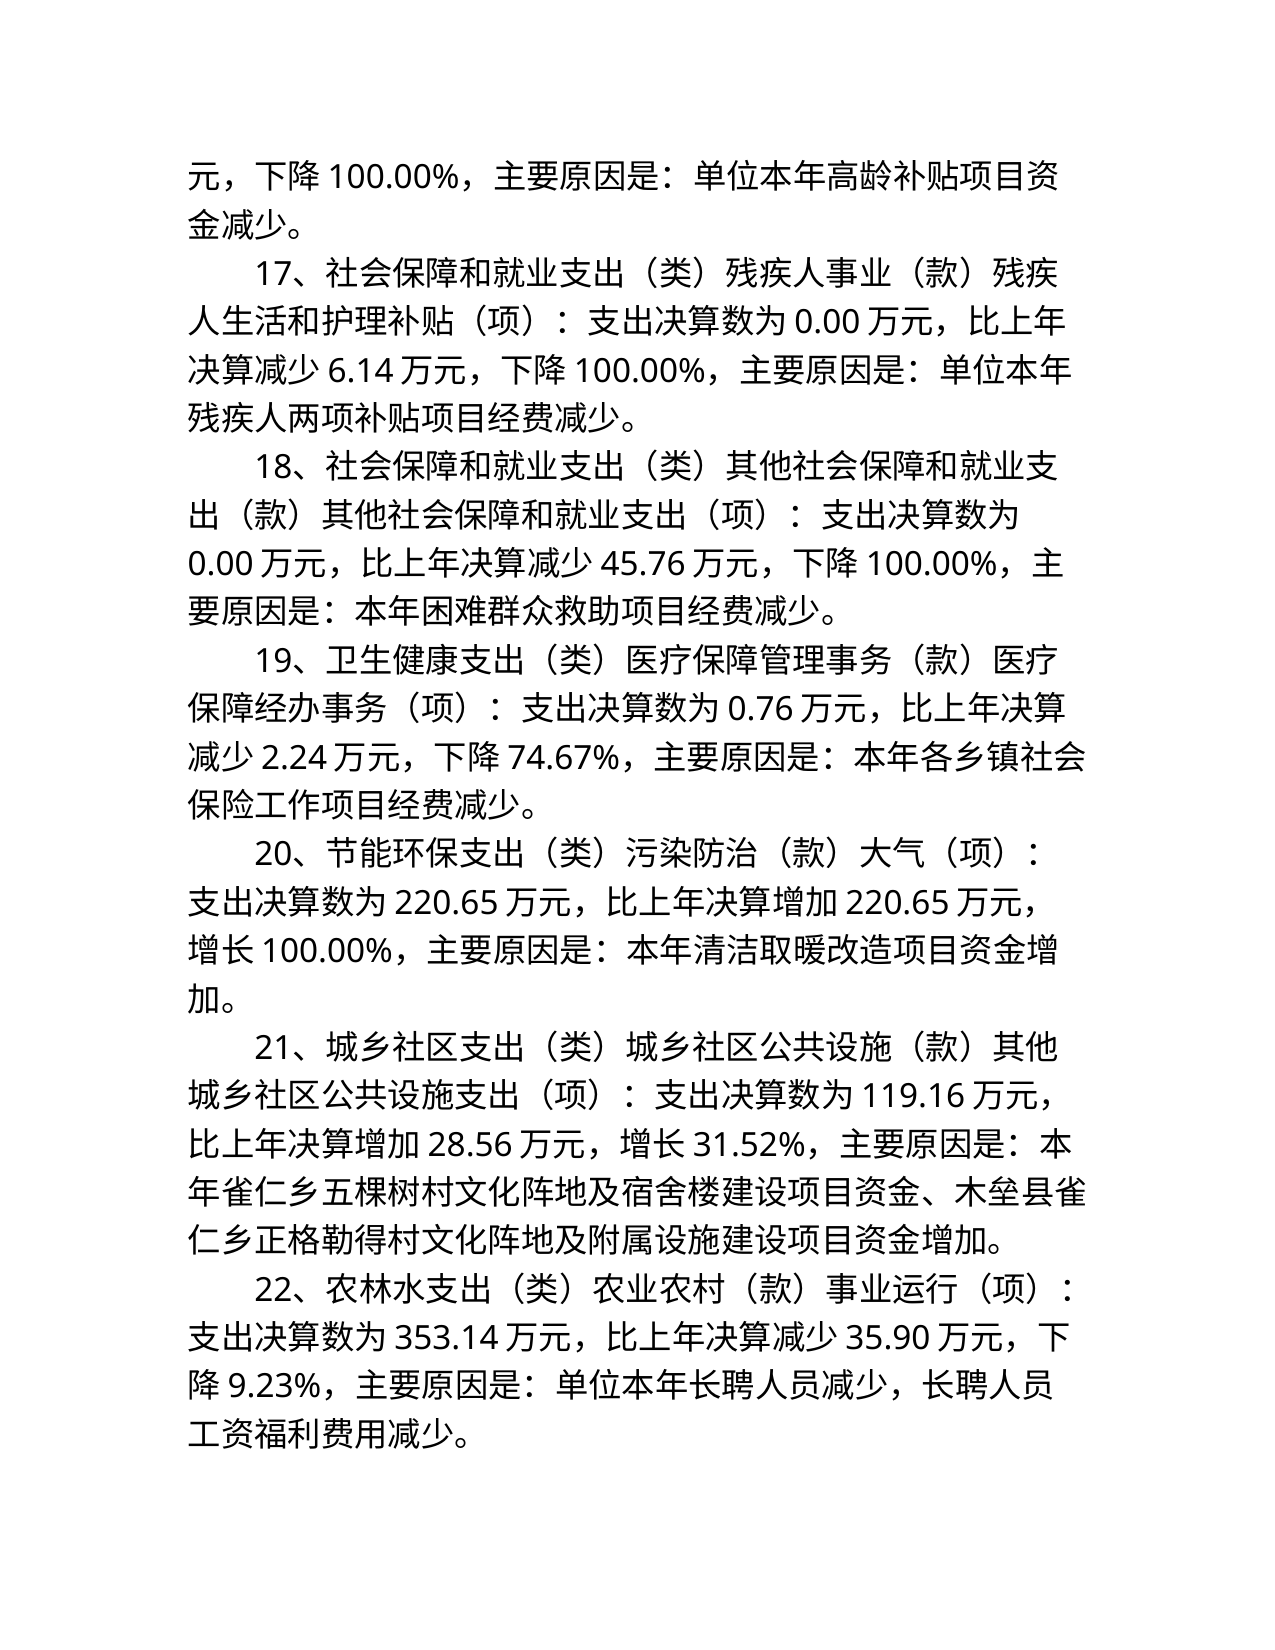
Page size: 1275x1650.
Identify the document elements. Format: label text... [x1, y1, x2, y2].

text 17、社会保障和就业支出（类）残疾人事业（款）残疾人生活和护理补贴（项）：支出决算数为0.00万元，比上年决算减少6.14万元，下降100.00%，主要原因是：单位本年残疾人两项补贴项目经费减少。 [187, 247, 1087, 440]
text 22、农林水支出（类）农业农村（款）事业运行（项）：支出决算数为353.14万元，比上年决算减少35.90万元，下降9.23%，主要原因是：单位本年长聘人员减少，长聘人员工资福利费用减少。 [187, 1262, 1087, 1456]
text 20、节能环保支出（类）污染防治（款）大气（项）：支出决算数为220.65万元，比上年决算增加220.65万元，增长100.00%，主要原因是：本年清洁取暖改造项目资金增加。 [187, 827, 1087, 1021]
text 19、卫生健康支出（类）医疗保障管理事务（款）医疗保障经办事务（项）：支出决算数为0.76万元，比上年决算减少2.24万元，下降74.67%，主要原因是：本年各乡镇社会保险工作项目经费减少。 [187, 633, 1087, 827]
text 21、城乡社区支出（类）城乡社区公共设施（款）其他城乡社区公共设施支出（项）：支出决算数为119.16万元，比上年决算增加28.56万元，增长31.52%，主要原因是：本年雀仁乡五棵树村文化阵地及宿舍楼建设项目资金、木垒县雀仁乡正格勒得村文化阵地及附属设施建设项目资金增加。 [187, 1021, 1087, 1262]
text 18、社会保障和就业支出（类）其他社会保障和就业支出（款）其他社会保障和就业支出（项）：支出决算数为0.00万元，比上年决算减少45.76万元，下降100.00%，主要原因是：本年困难群众救助项目经费减少。 [187, 440, 1087, 633]
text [187, 150, 1087, 247]
